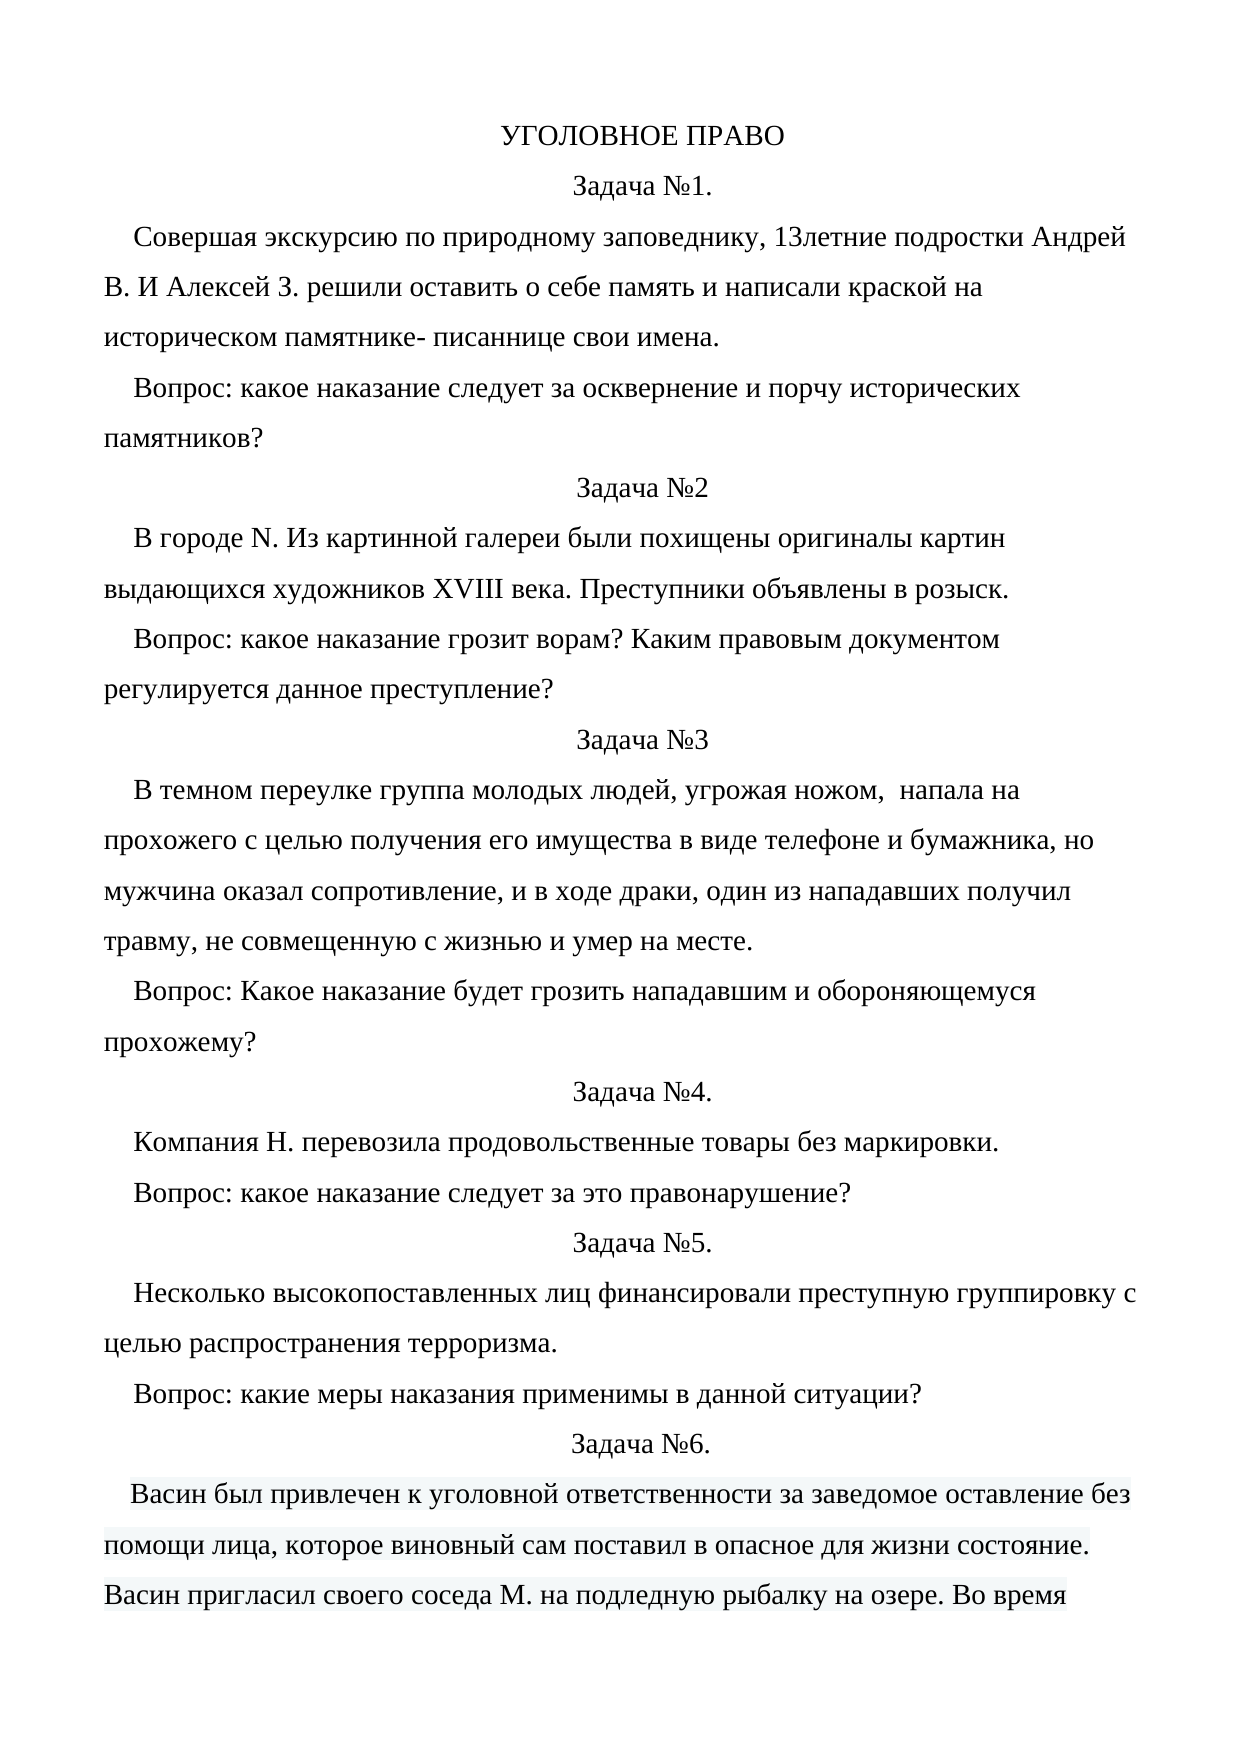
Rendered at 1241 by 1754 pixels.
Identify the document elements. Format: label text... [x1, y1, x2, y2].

text Вопрос: какое наказание грозит ворам? Каким правовым документом регулируется данное преступление? [103, 621, 1152, 705]
text Вопрос: Какое наказание будет грозить нападавшим и обороняющемуся прохожему? [103, 973, 1152, 1057]
text Совершая экскурсию по природному заповеднику, 13летние подростки Андрей В. И Алексей З. решили оставить о себе память и написали краской на историческом памятнике- писаннице свои имена. [103, 219, 1152, 353]
text Задача №6. [103, 1426, 1152, 1460]
text Задача №2 [103, 470, 1152, 504]
text УГОЛОВНОЕ ПРАВО [103, 118, 1152, 152]
text Задача №3 [103, 722, 1152, 755]
text В темном переулке группа молодых людей, угрожая ножом, напала на прохожего с целью получения его имущества в виде телефоне и бумажника, но мужчина оказал сопротивление, и в ходе драки, один из нападавших получил травму, не совмещенную с жизнью и умер на месте. [103, 772, 1152, 957]
text Вопрос: какое наказание следует за это правонарушение? [103, 1175, 1152, 1208]
text Вопрос: какое наказание следует за осквернение и порчу исторических памятников? [103, 370, 1152, 453]
text Задача №5. [103, 1225, 1152, 1258]
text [103, 1477, 1152, 1611]
text Несколько высокопоставленных лиц финансировали преступную группировку с целью распространения терроризма. [103, 1275, 1152, 1359]
text Вопрос: какие меры наказания применимы в данной ситуации? [103, 1376, 1152, 1409]
text Компания Н. перевозила продовольственные товары без маркировки. [103, 1124, 1152, 1158]
text Задача №1. [103, 168, 1152, 202]
text В городе N. Из картинной галереи были похищены оригиналы картин выдающихся художников XVIII века. Преступники объявлены в розыск. [103, 521, 1152, 604]
text Задача №4. [103, 1074, 1152, 1108]
